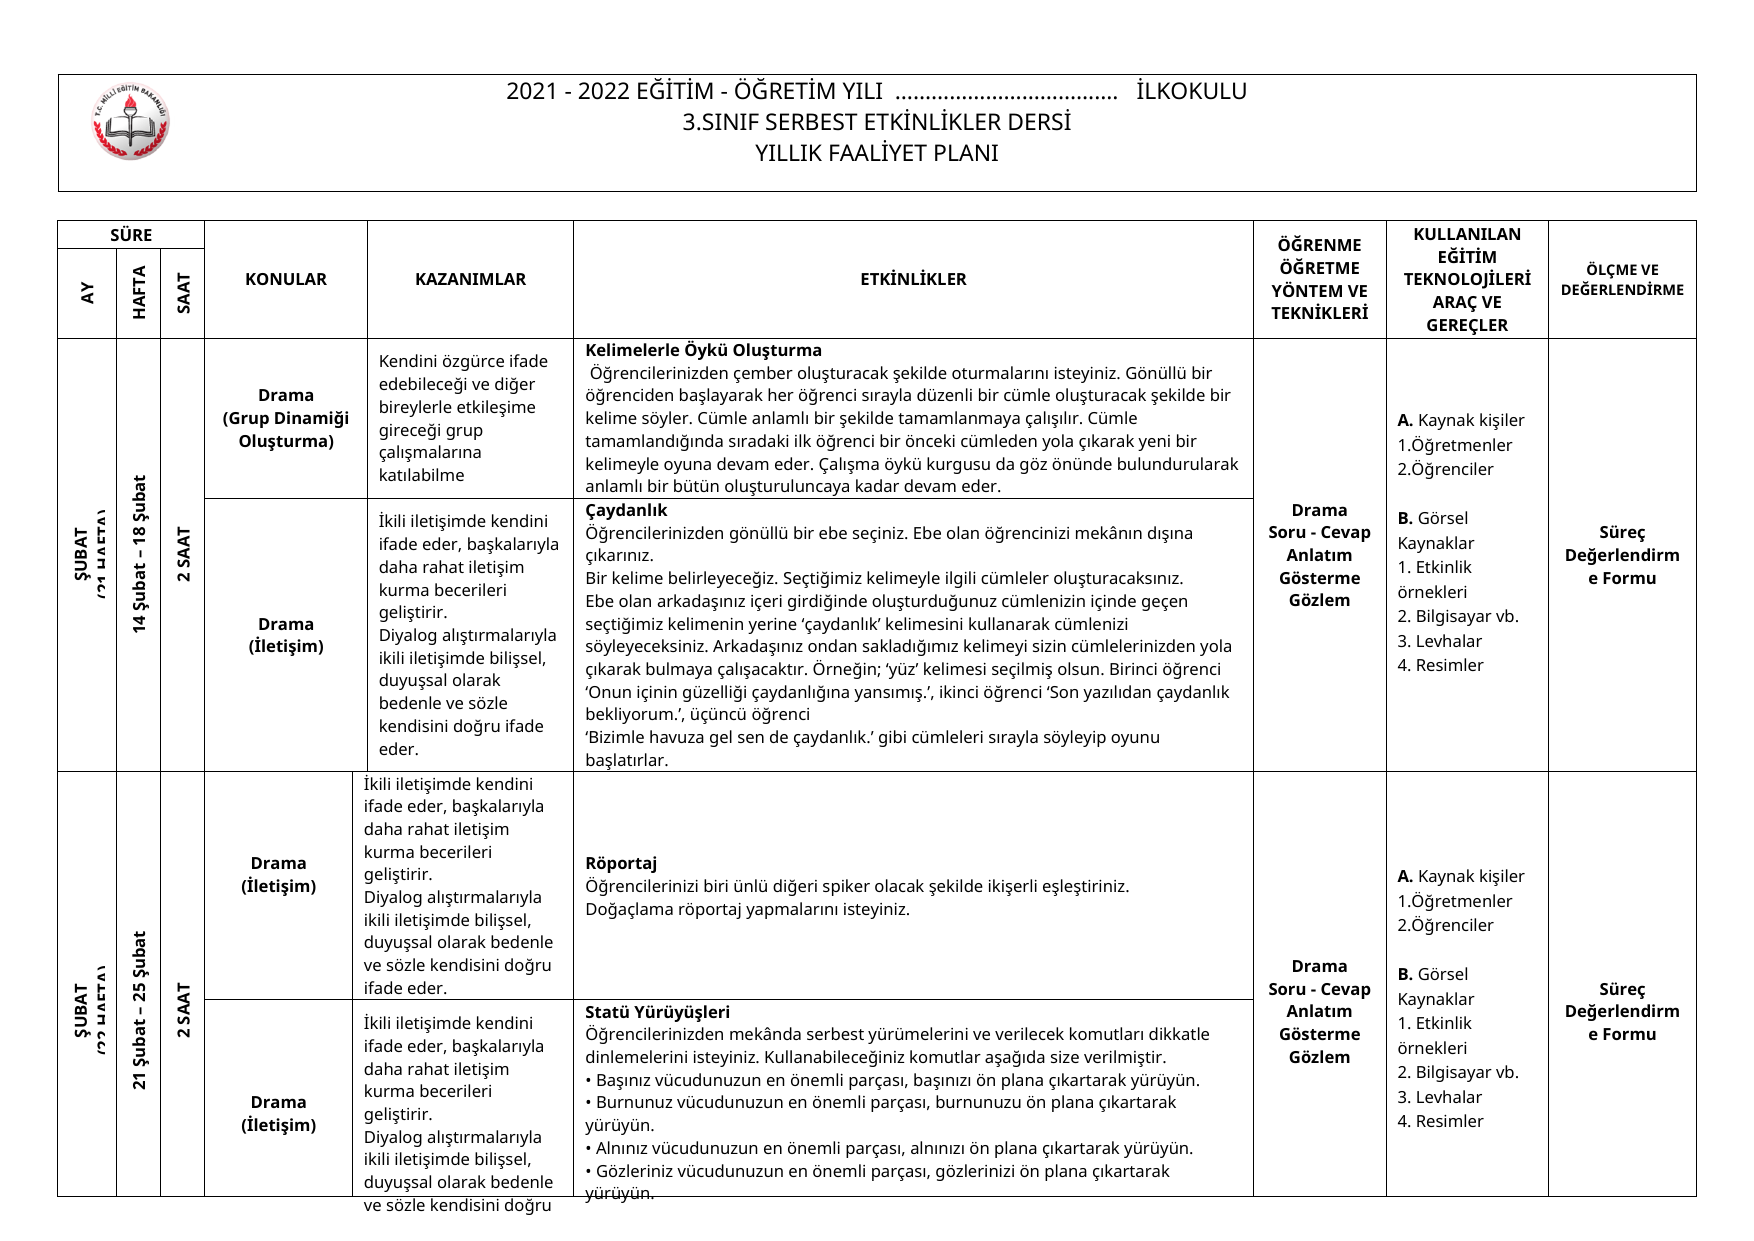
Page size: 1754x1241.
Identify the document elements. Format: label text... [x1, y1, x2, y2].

table_cell Röportaj Öğrencilerinizi biri ünlü diğeri spiker olacak şekilde ikişerli eşleştiriniz. Doğaçlama röportaj yapmalarını isteyiniz. [574, 772, 1253, 999]
table_cell SAAT [161, 249, 204, 338]
table_cell Drama Soru - Cevap Anlatım Gösterme Gözlem [1254, 772, 1386, 1196]
table_header SÜRE [58, 221, 204, 248]
table_cell Çaydanlık Öğrencilerinizden gönüllü bir ebe seçiniz. Ebe olan öğrencinizi mekânın dışına çıkarınız. Bir kelime belirleyeceğiz. Seçtiğimiz kelimeyle ilgili cümleler oluşturacaksınız. Ebe olan arkadaşınız içeri girdiğinde oluşturduğunuz cümlenizin içinde geçen seçtiğimiz kelimenin yerine ‘çaydanlık’ kelimesini kullanarak cümlenizi söyleyeceksiniz. Arkadaşınız ondan sakladığımız kelimeyi sizin cümlelerinizden yola çıkarak bulmaya çalışacaktır. Örneğin; ‘yüz’ kelimesi seçilmiş olsun. Birinci öğrenci ‘Onun içinin güzelliği çaydanlığına yansımış.’, ikinci öğrenci ‘Son yazılıdan çaydanlık bekliyorum.’, üçüncü öğrenci ‘Bizimle havuza gel sen de çaydanlık.’ gibi cümleleri sırayla söyleyip oyunu başlatırlar. [574, 499, 1253, 771]
table_cell A. Kaynak kişiler 1.Öğretmenler 2.Öğrenciler B. Görsel Kaynaklar 1. Etkinlik örnekleri 2. Bilgisayar vb. 3. Levhalar 4. Resimler [1387, 339, 1548, 771]
table_cell AY [58, 249, 116, 338]
table_header ÖLÇME VE DEĞERLENDİRME [1549, 221, 1696, 338]
table_cell ŞUBAT (22.HAFTA) [58, 772, 116, 1196]
picture [85, 77, 175, 167]
table_header KONULAR [205, 221, 367, 338]
table_cell İkili iletişimde kendini ifade eder, başkalarıyla daha rahat iletişim kurma becerileri geliştirir. Diyalog alıştırmalarıyla ikili iletişimde bilişsel, duyuşsal olarak bedenle ve sözle kendisini doğru ifade eder. [353, 1000, 573, 1196]
table_header ETKİNLİKLER [574, 221, 1253, 338]
table_cell ŞUBAT (21.HAFTA) [58, 339, 116, 771]
table_cell Drama (Grup Dinamiği Oluşturma) [205, 339, 367, 498]
table_cell 2 SAAT [161, 339, 204, 771]
table_cell Süreç Değerlendirme Formu [1549, 772, 1696, 1196]
table_cell Kelimelerle Öykü Oluşturma Öğrencilerinizden çember oluşturacak şekilde oturmalarını isteyiniz. Gönüllü bir öğrenciden başlayarak her öğrenci sırayla düzenli bir cümle oluşturacak şekilde bir kelime söyler. Cümle anlamlı bir şekilde tamamlanmaya çalışılır. Cümle tamamlandığında sıradaki ilk öğrenci bir önceki cümleden yola çıkarak yeni bir kelimeyle oyuna devam eder. Çalışma öykü kurgusu da göz önünde bulundurularak anlamlı bir bütün oluşturuluncaya kadar devam eder. [574, 339, 1253, 498]
table_header ÖĞRENME ÖĞRETME YÖNTEM VE TEKNİKLERİ [1254, 221, 1386, 338]
table_cell HAFTA [117, 249, 160, 338]
table_cell İkili iletişimde kendini ifade eder, başkalarıyla daha rahat iletişim kurma becerileri geliştirir. Diyalog alıştırmalarıyla ikili iletişimde bilişsel, duyuşsal olarak bedenle ve sözle kendisini doğru ifade eder. [368, 499, 573, 771]
table_cell 2 SAAT [161, 772, 204, 1196]
table_cell Kendini özgürce ifade edebileceği ve diğer bireylerle etkileşime gireceği grup çalışmalarına katılabilme [368, 339, 573, 498]
table_header KAZANIMLAR [368, 221, 573, 338]
table_header KULLANILAN EĞİTİM TEKNOLOJİLERİ ARAÇ VE GEREÇLER [1387, 221, 1548, 338]
table_cell Drama (İletişim) [205, 1000, 352, 1196]
table_cell 21 Şubat – 25 Şubat [117, 772, 160, 1196]
table_cell Statü Yürüyüşleri Öğrencilerinizden mekânda serbest yürümelerini ve verilecek komutları dikkatle dinlemelerini isteyiniz. Kullanabileceğiniz komutlar aşağıda size verilmiştir. • Başınız vücudunuzun en önemli parçası, başınızı ön plana çıkartarak yürüyün. • Burnunuz vücudunuzun en önemli parçası, burnunuzu ön plana çıkartarak yürüyün. • Alnınız vücudunuzun en önemli parçası, alnınızı ön plana çıkartarak yürüyün. • Gözleriniz vücudunuzun en önemli parçası, gözlerinizi ön plana çıkartarak yürüyün. • Sağ omzunuz vücudunuzun en önemli parçası, sağ omzunuzu ön plana çıkartarak yürüyün. [574, 1000, 1253, 1196]
table_cell Drama (İletişim) [205, 772, 352, 999]
table_cell Süreç Değerlendirme Formu [1549, 339, 1696, 771]
table_cell İkili iletişimde kendini ifade eder, başkalarıyla daha rahat iletişim kurma becerileri geliştirir. Diyalog alıştırmalarıyla ikili iletişimde bilişsel, duyuşsal olarak bedenle ve sözle kendisini doğru ifade eder. [353, 772, 573, 999]
table_cell Drama Soru - Cevap Anlatım Gösterme Gözlem [1254, 339, 1386, 771]
table_cell Drama (İletişim) [205, 499, 367, 771]
table_cell 14 Şubat – 18 Şubat [117, 339, 160, 771]
table_cell A. Kaynak kişiler 1.Öğretmenler 2.Öğrenciler B. Görsel Kaynaklar 1. Etkinlik örnekleri 2. Bilgisayar vb. 3. Levhalar 4. Resimler [1387, 772, 1548, 1196]
